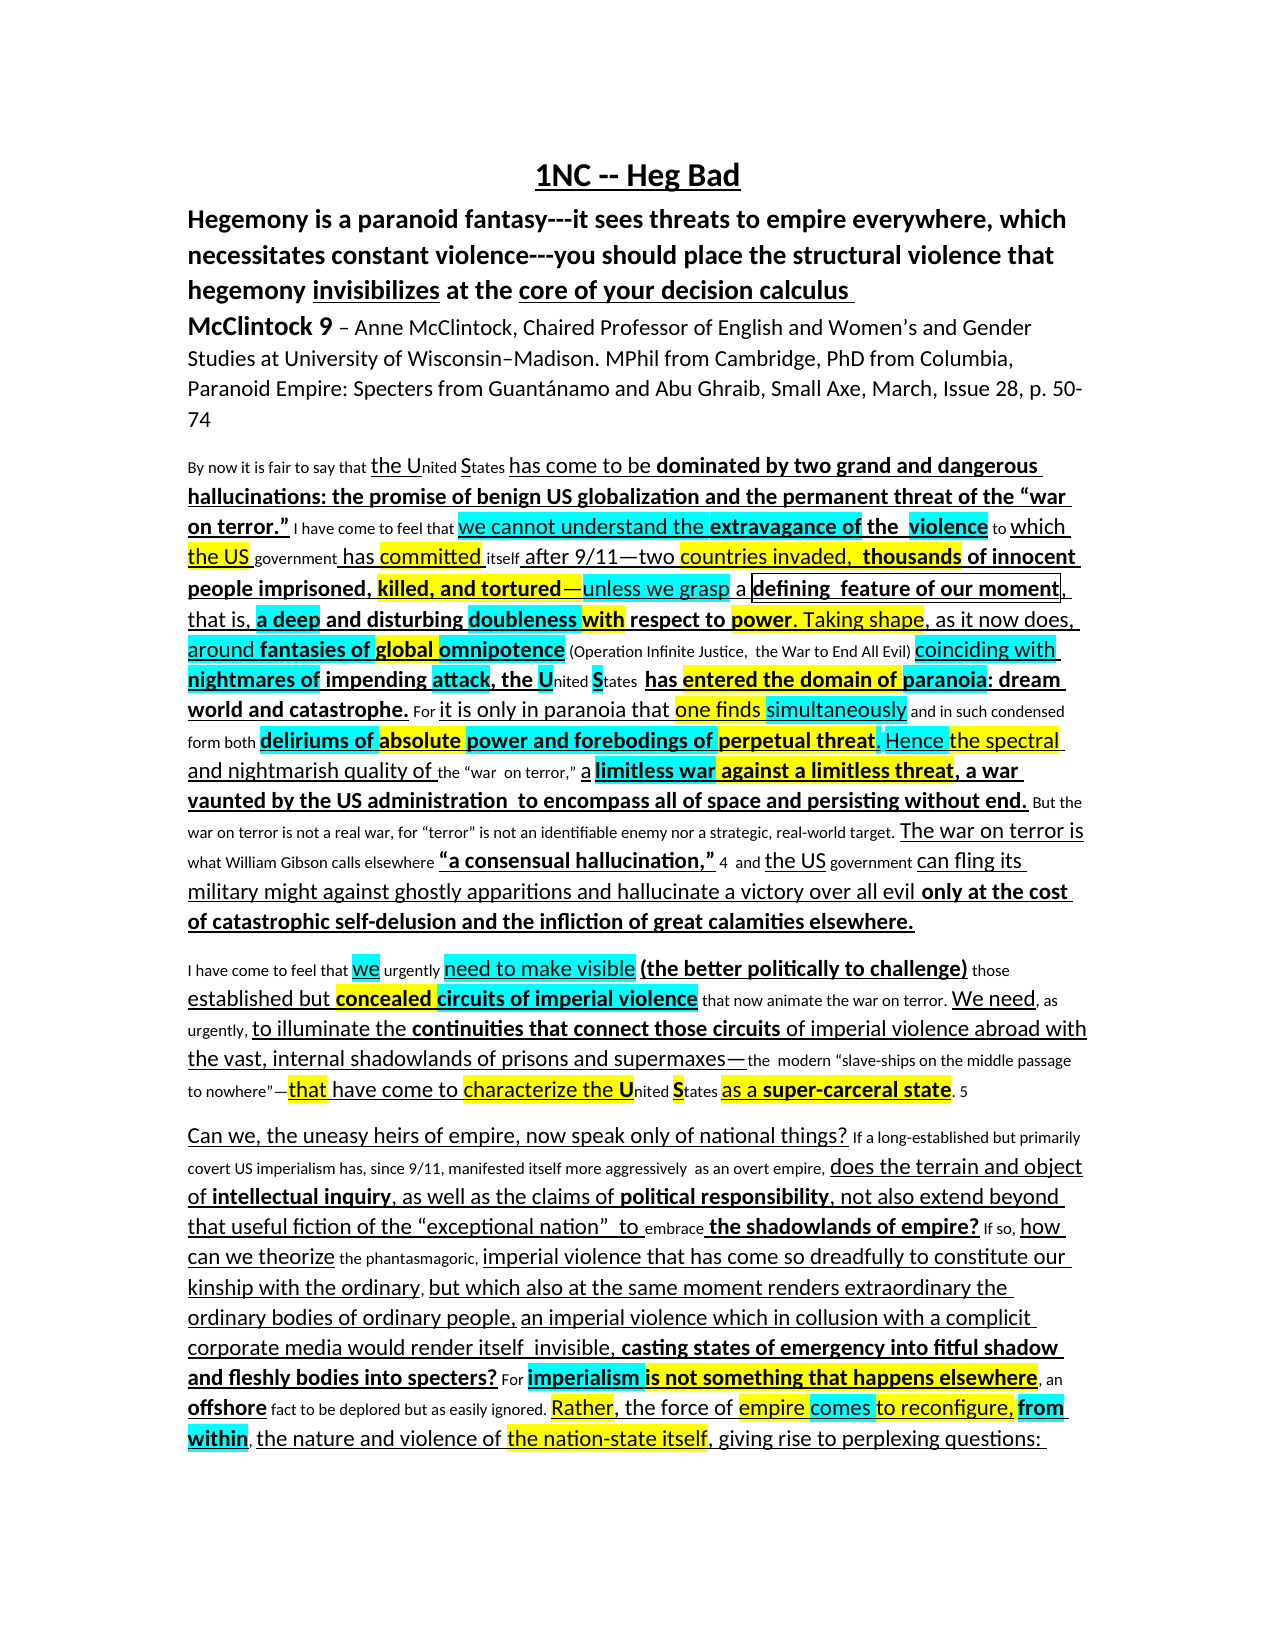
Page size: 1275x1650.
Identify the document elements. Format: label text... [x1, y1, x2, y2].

subtitle Hegemony is a paranoid fantasy---it sees threats to empire everywhere, which necessitates constant violence---you should place the structural violence that hegemony invisibilizes at the core of your decision calculus [187, 202, 1087, 307]
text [187, 1122, 1087, 1452]
subtitle 1NC -- Heg Bad [187, 154, 1087, 195]
text I have come to feel that we urgently need to make visible (the better politically to challenge) those established but concealed circuits of imperial violence that now animate the war on terror. We need, as urgently, to illuminate the continuities that connect those circuits of imperial violence abroad with the vast, internal shadowlands of prisons and supermaxes—the modern “slave-ships on the middle passage to nowhere”—that have come to characterize the United States as a super-carceral state. 5 [187, 954, 1087, 1103]
text By now it is fair to say that the United States has come to be dominated by two grand and dangerous hallucinations: the promise of benign US globalization and the permanent threat of the “war on terror.” I have come to feel that we cannot understand the extravagance of the violence to which the US government has committed itself after 9/11—two countries invaded, thousands of innocent people imprisoned, killed, and tortured—unless we grasp a defining feature of our moment, that is, a deep and disturbing doubleness with respect to power. Taking shape, as it now does, around fantasies of global omnipotence (Operation Infinite Justice, the War to End All Evil) coinciding with nightmares of impending attack, the United States has entered the domain of paranoia: dream world and catastrophe. For it is only in paranoia that one finds simultaneously and in such condensed form both deliriums of absolute power and forebodings of perpetual threat. Hence the spectral and nightmarish quality of the “war on terror,” a limitless war against a limitless threat, a war vaunted by the US administration to encompass all of space and persisting without end. But the war on terror is not a real war, for “terror” is not an identifiable enemy nor a strategic, real-world target. The war on terror is what William Gibson calls elsewhere “a consensual hallucination,” 4 and the US government can fling its military might against ghostly apparitions and hallucinate a victory over all evil only at the cost of catastrophic self-delusion and the infliction of great calamities elsewhere. [187, 452, 1087, 935]
text McClintock 9 – Anne McClintock, Chaired Professor of English and Women’s and Gender Studies at University of Wisconsin–Madison. MPhil from Cambridge, PhD from Columbia, Paranoid Empire: Specters from Guantánamo and Abu Ghraib, Small Axe, March, Issue 28, p. 50-74 [187, 309, 1087, 433]
